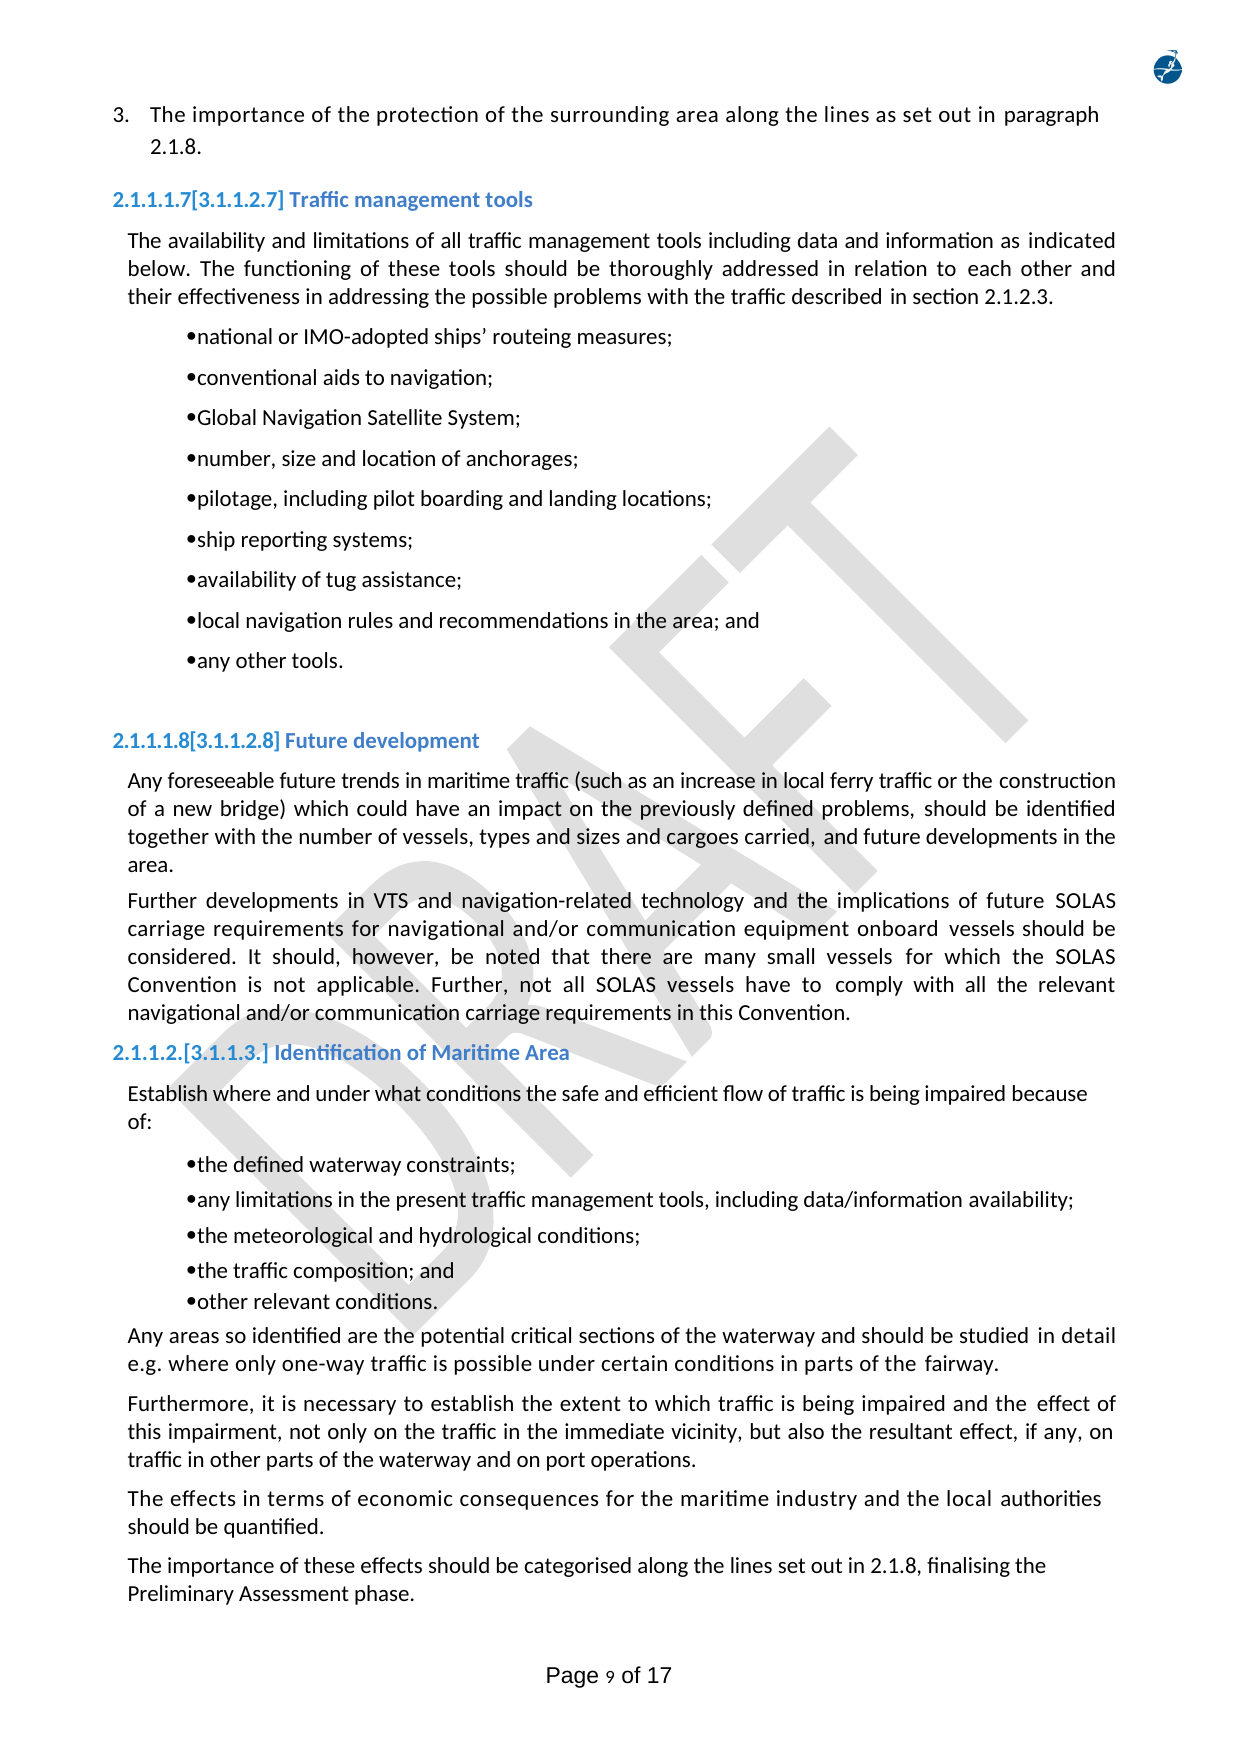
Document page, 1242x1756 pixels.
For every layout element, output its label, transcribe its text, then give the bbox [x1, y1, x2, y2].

subtitle Future development [112, 726, 1028, 754]
text Establish where and under what conditions the safe and efficient flow of traffic is being impaired because of: [127, 1079, 1116, 1135]
subtitle Traffic management tools [112, 185, 1028, 213]
list national or IMO-adopted ships’ routeing measures; [187, 322, 1131, 350]
list any other tools. [187, 646, 1131, 674]
list The importance of the protection of the surrounding area along the lines as set out in paragraph 2.1.8. [112, 100, 1131, 160]
subtitle Identification of Maritime Area [112, 1038, 1131, 1067]
picture [1122, 0, 1241, 119]
text Any areas so identified are the potential critical sections of the waterway and should be studied in detail e.g. where only one-way traffic is possible under certain conditions in parts of the fairway. [127, 1321, 1116, 1377]
text The effects in terms of economic consequences for the maritime industry and the local authorities should be quantified. [127, 1484, 1116, 1540]
text Any foreseeable future trends in maritime traffic (such as an increase in local ferry traffic or the construction of a new bridge) which could have an impact on the previously defined problems, should be identified together with the number of vessels, types and sizes and cargoes carried, and future developments in the area. [127, 766, 1116, 878]
list any limitations in the present traffic management tools, including data/information availability; [187, 1186, 1116, 1214]
list availability of tug assistance; [187, 565, 1131, 593]
list the defined waterway constraints; [187, 1150, 1131, 1178]
list local navigation rules and recommendations in the area; and [187, 606, 1131, 634]
list Global Navigation Satellite System; [187, 403, 1131, 431]
list ship reporting systems; [187, 525, 1131, 553]
list the meteorological and hydrological conditions; [187, 1221, 1131, 1249]
list number, size and location of anchorages; [187, 444, 1131, 472]
list other relevant conditions. [187, 1292, 1131, 1314]
list conventional aids to navigation; [187, 363, 1131, 391]
text The importance of these effects should be categorised along the lines set out in 2.1.8, finalising the Preliminary Assessment phase. [127, 1551, 1116, 1607]
list the traffic composition; and [187, 1257, 1131, 1285]
text Furthermore, it is necessary to establish the extent to which traffic is being impaired and the effect of this impairment, not only on the traffic in the immediate vicinity, but also the resultant effect, if any, on traffic in other parts of the waterway and on port operations. [127, 1389, 1116, 1473]
text Further developments in VTS and navigation-related technology and the implications of future SOLAS carriage requirements for navigational and/or communication equipment onboard vessels should be considered. It should, however, be noted that there are many small vessels for which the SOLAS Convention is not applicable. Further, not all SOLAS vessels have to comply with all the relevant navigational and/or communication carriage requirements in this Convention. [127, 886, 1116, 1026]
list pilotage, including pilot boarding and landing locations; [187, 484, 1131, 512]
text The availability and limitations of all traffic management tools including data and information as indicated below. The functioning of these tools should be thoroughly addressed in relation to each other and their effectiveness in addressing the possible problems with the traffic described in section 2.1.2.3. [127, 226, 1116, 310]
